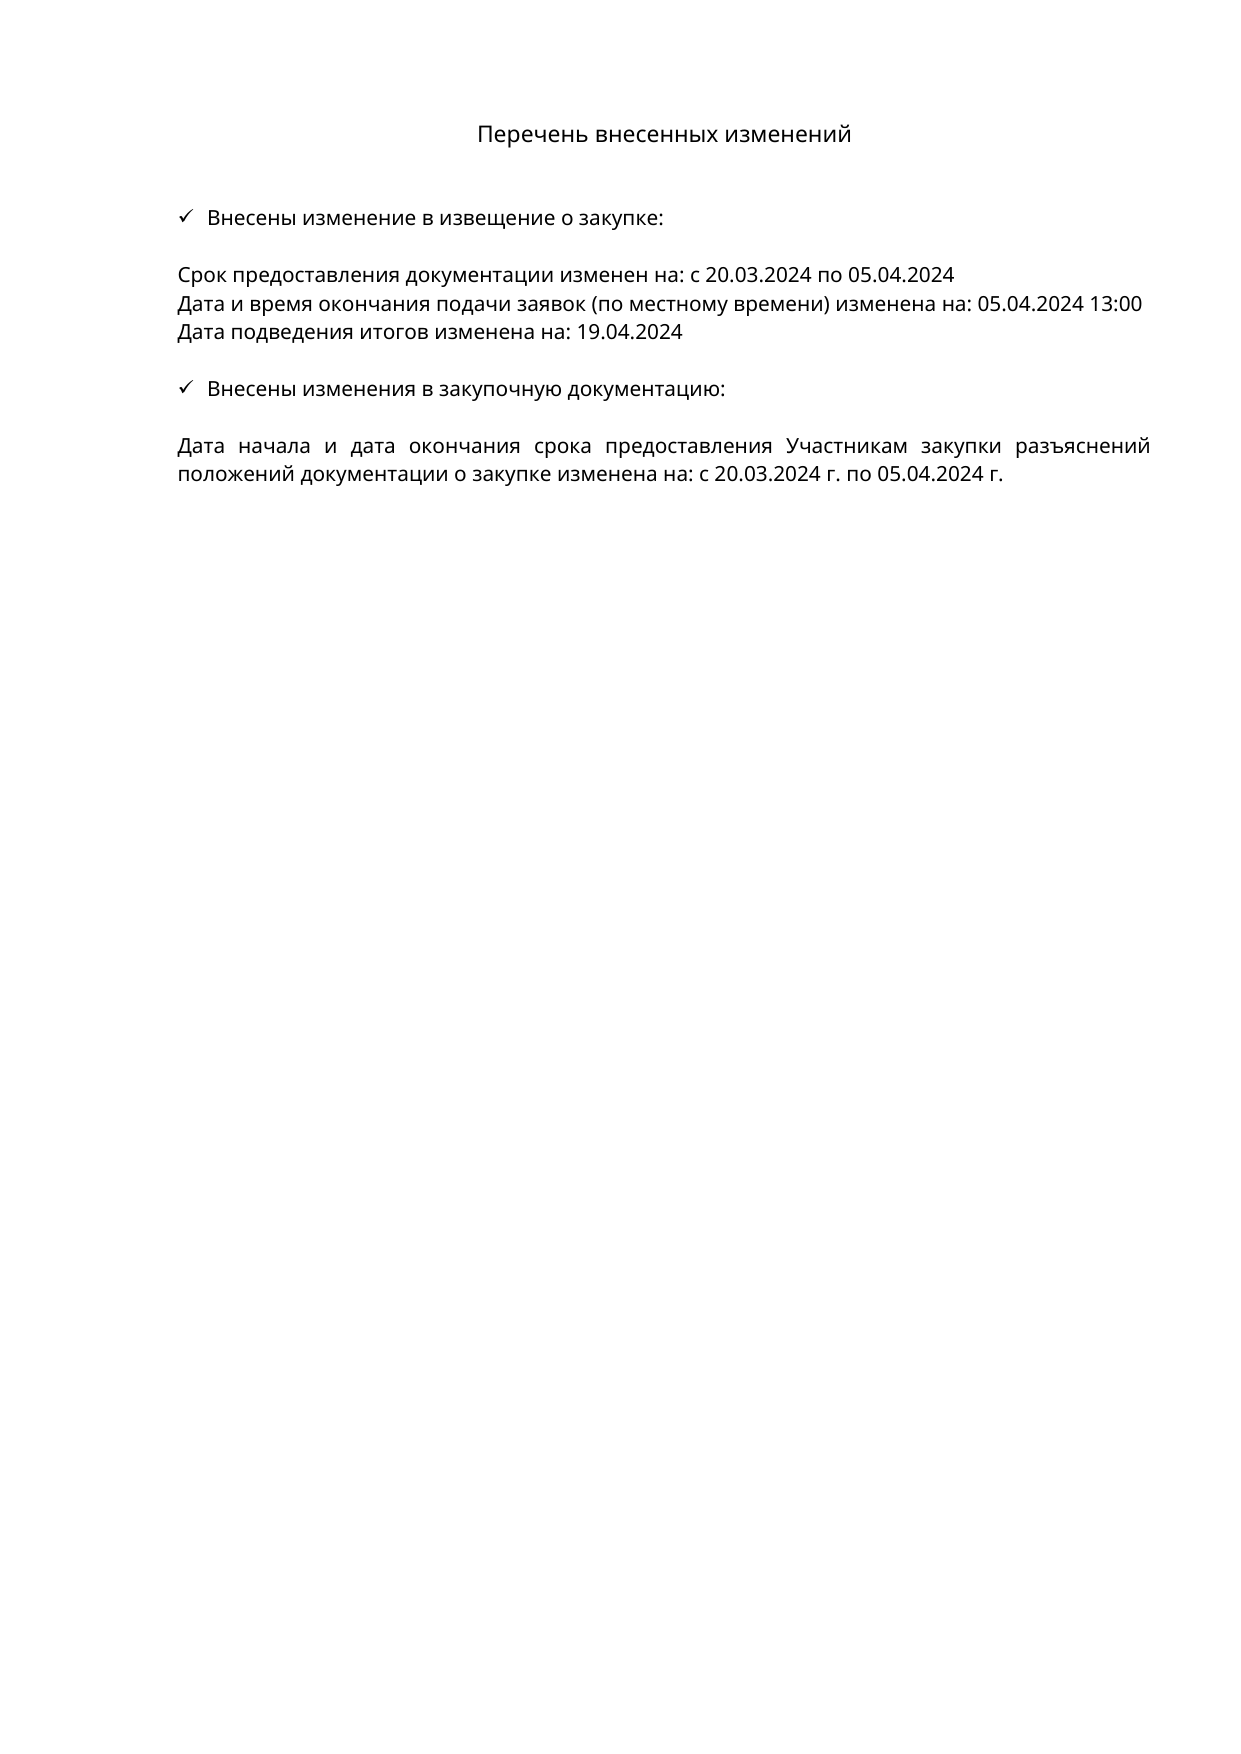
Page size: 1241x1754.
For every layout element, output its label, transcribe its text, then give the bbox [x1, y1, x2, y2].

text Срок предоставления документации изменен на: с 20.03.2024 по 05.04.2024 [177, 260, 1152, 289]
text Дата начала и дата окончания срока предоставления Участникам закупки разъяснений положений документации о закупке изменена на: с 20.03.2024 г. по 05.04.2024 г. [177, 431, 1152, 488]
text Дата и время окончания подачи заявок (по местному времени) изменена на: 05.04.2024 13:00 [177, 289, 1152, 317]
text Дата подведения итогов изменена на: 19.04.2024 [177, 317, 1152, 346]
list Внесены изменение в извещение о закупке: [177, 203, 1152, 232]
text Перечень внесенных изменений [177, 118, 1152, 149]
list Внесены изменения в закупочную документацию: [177, 374, 1152, 402]
